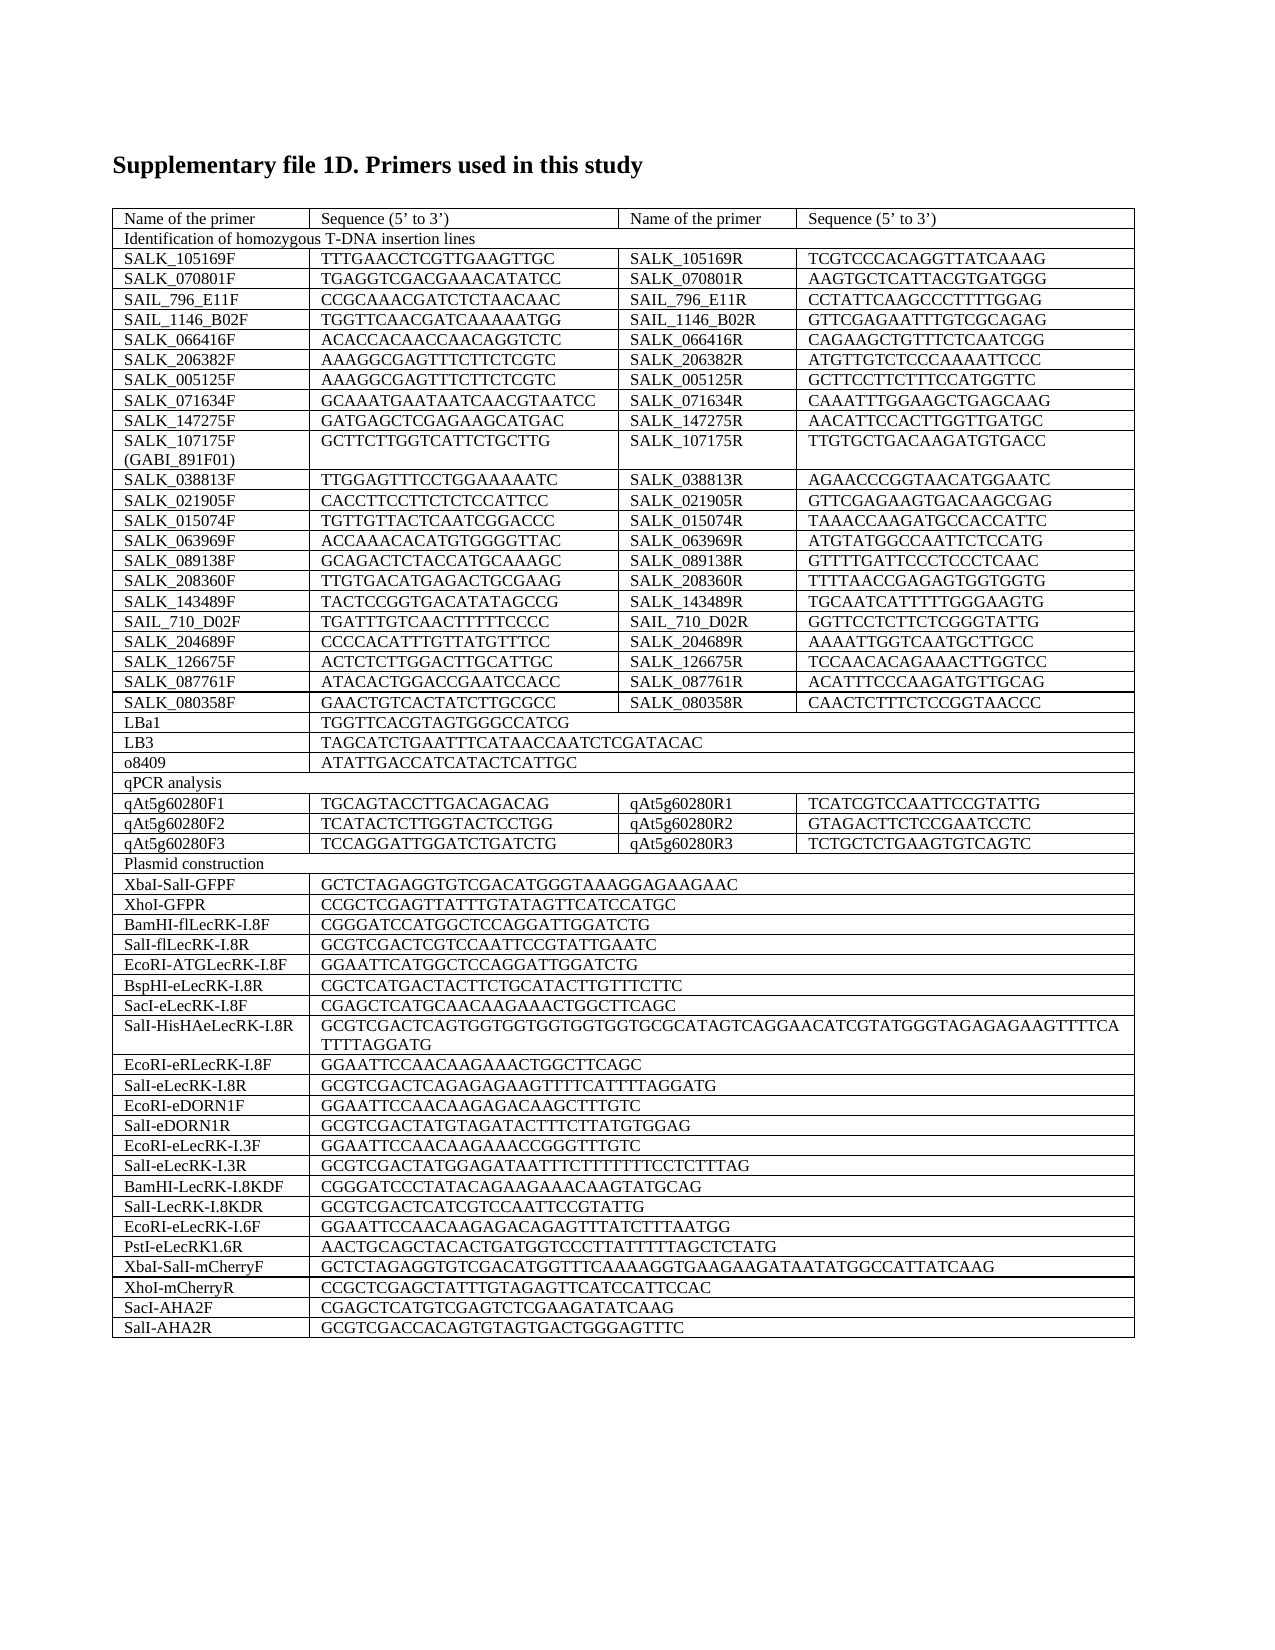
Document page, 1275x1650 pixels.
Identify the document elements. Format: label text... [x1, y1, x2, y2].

table_cell SAIL_1146_B02R [619, 310, 796, 329]
table_cell CCTATTCAAGCCCTTTTGGAG [797, 289, 1134, 308]
table_cell CGGGATCCCTATACAGAAGAAACAAGTATGCAG [310, 1176, 1134, 1196]
table_cell CCGCTCGAGCTATTTGTAGAGTTCATCCATTCCAC [310, 1278, 1134, 1297]
table_cell GTTTTGATTCCCTCCCTCAAC [797, 551, 1134, 570]
table_cell SALK_147275F [113, 411, 309, 430]
table_header Sequence (5’ to 3’) [797, 209, 1134, 228]
table_cell AAAGGCGAGTTTCTTCTCGTC [310, 350, 618, 369]
table_cell XhoI-GFPR [113, 895, 309, 914]
table_cell TGCAGTACCTTGACAGACAG [310, 794, 618, 813]
table_cell SALK_126675R [619, 652, 796, 671]
table_cell SalI-flLecRK-I.8R [113, 935, 309, 954]
table_cell EcoRI-eRLecRK-I.8F [113, 1055, 309, 1074]
table_cell ACCAAACACATGTGGGGTTAC [310, 531, 618, 550]
table_cell SALK_208360F [113, 571, 309, 590]
table_cell TTTTAACCGAGAGTGGTGGTG [797, 571, 1134, 590]
table_cell SALK_107175F (GABI_891F01) [113, 431, 309, 469]
table_cell SacI-AHA2F [113, 1298, 309, 1317]
table_cell CCGCTCGAGTTATTTGTATAGTTCATCCATGC [310, 895, 1134, 914]
table_cell TGCAATCATTTTTGGGAAGTG [797, 591, 1134, 611]
table_cell qPCR analysis [113, 773, 1134, 792]
table_cell SALK_021905F [113, 490, 309, 509]
table_cell ACACCACAACCAACAGGTCTC [310, 330, 618, 349]
table_cell SALK_105169R [619, 249, 796, 268]
table_cell SalI-AHA2R [113, 1318, 309, 1337]
table_cell TGTTGTTACTCAATCGGACCC [310, 511, 618, 530]
table_cell GCTCTAGAGGTGTCGACATGGTTTCAAAAGGTGAAGAAGATAATATGGCCATTATCAAG [310, 1257, 1134, 1276]
table_cell SalI-eDORN1R [113, 1116, 309, 1135]
table_cell BspHI-eLecRK-I.8R [113, 975, 309, 994]
table_cell TCATACTCTTGGTACTCCTGG [310, 814, 618, 833]
table_cell XbaI-SalI-mCherryF [113, 1257, 309, 1276]
table_cell GCGTCGACTCAGAGAGAAGTTTTCATTTTAGGATG [310, 1075, 1134, 1094]
table_cell SALK_066416R [619, 330, 796, 349]
table_cell SALK_071634R [619, 390, 796, 409]
table_cell CGCTCATGACTACTTCTGCATACTTGTTTCTTC [310, 975, 1134, 994]
table_cell AACATTCCACTTGGTTGATGC [797, 411, 1134, 430]
table_cell qAt5g60280F1 [113, 794, 309, 813]
table_cell TAGCATCTGAATTTCATAACCAATCTCGATACAC [310, 733, 1134, 752]
table_cell SALK_080358F [113, 693, 309, 712]
table_cell qAt5g60280R1 [619, 794, 796, 813]
table_header Name of the primer [619, 209, 796, 228]
table_cell TTGTGACATGAGACTGCGAAG [310, 571, 618, 590]
table_cell TCGTCCCACAGGTTATCAAAG [797, 249, 1134, 268]
table_cell GGAATTCATGGCTCCAGGATTGGATCTG [310, 955, 1134, 974]
table_cell TTTGAACCTCGTTGAAGTTGC [310, 249, 618, 268]
table_header Sequence (5’ to 3’) [310, 209, 618, 228]
table_cell ATGTTGTCTCCCAAAATTCCC [797, 350, 1134, 369]
table_cell AGAACCCGGTAACATGGAATC [797, 470, 1134, 489]
table_cell GCGTCGACTCGTCCAATTCCGTATTGAATC [310, 935, 1134, 954]
table_cell o8409 [113, 753, 309, 772]
table_cell GATGAGCTCGAGAAGCATGAC [310, 411, 618, 430]
table_cell Plasmid construction [113, 854, 1134, 873]
table_cell qAt5g60280F2 [113, 814, 309, 833]
table_cell SALK_089138F [113, 551, 309, 570]
table_cell SALK_126675F [113, 652, 309, 671]
table_cell GCGTCGACTATGGAGATAATTTCTTTTTTTCCTCTTTAG [310, 1156, 1134, 1175]
text Supplementary file 1D. Primers used in this study [112, 150, 1162, 179]
table_cell TCCAGGATTGGATCTGATCTG [310, 834, 618, 853]
table_cell SALK_105169F [113, 249, 309, 268]
table_cell AACTGCAGCTACACTGATGGTCCCTTATTTTTAGCTCTATG [310, 1237, 1134, 1256]
table_cell SAIL_710_D02F [113, 612, 309, 631]
table_cell SALK_063969F [113, 531, 309, 550]
table_cell GTTCGAGAATTTGTCGCAGAG [797, 310, 1134, 329]
table_cell SalI-eLecRK-I.3R [113, 1156, 309, 1175]
table_cell SALK_070801R [619, 269, 796, 288]
table_cell LBa1 [113, 713, 309, 732]
table_cell SALK_015074R [619, 511, 796, 530]
table_cell CCCCACATTTGTTATGTTTCC [310, 632, 618, 651]
table_cell ACTCTCTTGGACTTGCATTGC [310, 652, 618, 671]
table_cell GCTCTAGAGGTGTCGACATGGGTAAAGGAGAAGAAC [310, 874, 1134, 893]
table_cell SALK_080358R [619, 693, 796, 712]
table_cell TGGTTCACGTAGTGGGCCATCG [310, 713, 1134, 732]
table_cell SAIL_796_E11R [619, 289, 796, 308]
table_cell SAIL_1146_B02F [113, 310, 309, 329]
table_cell AAAGGCGAGTTTCTTCTCGTC [310, 370, 618, 389]
table_cell SALK_015074F [113, 511, 309, 530]
table_cell SALK_204689F [113, 632, 309, 651]
table_cell SALK_208360R [619, 571, 796, 590]
table_cell GGAATTCCAACAAGAAACCGGGTTTGTC [310, 1136, 1134, 1155]
table_cell SALK_204689R [619, 632, 796, 651]
table_cell AAGTGCTCATTACGTGATGGG [797, 269, 1134, 288]
table_cell GCAGACTCTACCATGCAAAGC [310, 551, 618, 570]
table_cell CACCTTCCTTCTCTCCATTCC [310, 490, 618, 509]
table_cell CGAGCTCATGCAACAAGAAACTGGCTTCAGC [310, 996, 1134, 1015]
table_cell SALK_021905R [619, 490, 796, 509]
table_cell SalI-HisHAeLecRK-I.8R [113, 1016, 309, 1054]
table_cell GCTTCCTTCTTTCCATGGTTC [797, 370, 1134, 389]
table_cell GTAGACTTCTCCGAATCCTC [797, 814, 1134, 833]
table_cell SALK_038813F [113, 470, 309, 489]
table_cell TTGGAGTTTCCTGGAAAAATC [310, 470, 618, 489]
table_cell ATGTATGGCCAATTCTCCATG [797, 531, 1134, 550]
table_cell SALK_005125R [619, 370, 796, 389]
table_cell XhoI-mCherryR [113, 1278, 309, 1297]
table_cell SALK_063969R [619, 531, 796, 550]
table_cell GCTTCTTGGTCATTCTGCTTG [310, 431, 618, 469]
table_cell CAAATTTGGAAGCTGAGCAAG [797, 390, 1134, 409]
table_cell SacI-eLecRK-I.8F [113, 996, 309, 1015]
table_cell EcoRI-ATGLecRK-I.8F [113, 955, 309, 974]
table_cell ATATTGACCATCATACTCATTGC [310, 753, 1134, 772]
table_cell LB3 [113, 733, 309, 752]
table_cell ATACACTGGACCGAATCCACC [310, 672, 618, 691]
table_cell SALK_071634F [113, 390, 309, 409]
table_cell SALK_070801F [113, 269, 309, 288]
table_cell SALK_005125F [113, 370, 309, 389]
table_cell EcoRI-eLecRK-I.6F [113, 1217, 309, 1236]
table_cell SALK_038813R [619, 470, 796, 489]
table_cell TCATCGTCCAATTCCGTATTG [797, 794, 1134, 813]
table_cell CAGAAGCTGTTTCTCAATCGG [797, 330, 1134, 349]
table_cell SALK_206382R [619, 350, 796, 369]
table_cell GAACTGTCACTATCTTGCGCC [310, 693, 618, 712]
table_cell SALK_206382F [113, 350, 309, 369]
table_cell SAIL_796_E11F [113, 289, 309, 308]
table_cell TGATTTGTCAACTTTTTCCCC [310, 612, 618, 631]
table_cell GGAATTCCAACAAGAGACAAGCTTTGTC [310, 1096, 1134, 1115]
table_cell CAACTCTTTCTCCGGTAACCC [797, 693, 1134, 712]
table_cell GGAATTCCAACAAGAAACTGGCTTCAGC [310, 1055, 1134, 1074]
table_cell PstI-eLecRK1.6R [113, 1237, 309, 1256]
table_header Name of the primer [113, 209, 309, 228]
table_cell SALK_087761F [113, 672, 309, 691]
table_cell GGTTCCTCTTCTCGGGTATTG [797, 612, 1134, 631]
table_cell SALK_066416F [113, 330, 309, 349]
table_cell GCGTCGACTCATCGTCCAATTCCGTATTG [310, 1197, 1134, 1216]
table_cell EcoRI-eDORN1F [113, 1096, 309, 1115]
table_cell TTGTGCTGACAAGATGTGACC [797, 431, 1134, 469]
table_cell TCTGCTCTGAAGTGTCAGTC [797, 834, 1134, 853]
table_cell CGAGCTCATGTCGAGTCTCGAAGATATCAAG [310, 1298, 1134, 1317]
table_cell SALK_143489F [113, 591, 309, 611]
table_cell SALK_107175R [619, 431, 796, 469]
table_cell ACATTTCCCAAGATGTTGCAG [797, 672, 1134, 691]
table_cell GCGTCGACTATGTAGATACTTTCTTATGTGGAG [310, 1116, 1134, 1135]
table_cell qAt5g60280R3 [619, 834, 796, 853]
table_cell EcoRI-eLecRK-I.3F [113, 1136, 309, 1155]
table_cell GCGTCGACTCAGTGGTGGTGGTGGTGGTGCGCATAGTCAGGAACATCGTATGGGTAGAGAGAAGTTTTCATTTTAGGATG [310, 1016, 1134, 1054]
table_cell TCCAACACAGAAACTTGGTCC [797, 652, 1134, 671]
table_cell SAIL_710_D02R [619, 612, 796, 631]
table_cell XbaI-SalI-GFPF [113, 874, 309, 893]
table_cell AAAATTGGTCAATGCTTGCC [797, 632, 1134, 651]
table_cell GGAATTCCAACAAGAGACAGAGTTTATCTTTAATGG [310, 1217, 1134, 1236]
table_cell CGGGATCCATGGCTCCAGGATTGGATCTG [310, 915, 1134, 934]
table_cell qAt5g60280R2 [619, 814, 796, 833]
table_cell GCGTCGACCACAGTGTAGTGACTGGGAGTTTC [310, 1318, 1134, 1337]
table_cell qAt5g60280F3 [113, 834, 309, 853]
table_cell SALK_147275R [619, 411, 796, 430]
table_cell GCAAATGAATAATCAACGTAATCC [310, 390, 618, 409]
table_cell SALK_089138R [619, 551, 796, 570]
table_cell Identification of homozygous T-DNA insertion lines [113, 229, 1134, 248]
table_cell SalI-LecRK-I.8KDR [113, 1197, 309, 1216]
table_cell CCGCAAACGATCTCTAACAAC [310, 289, 618, 308]
table_cell GTTCGAGAAGTGACAAGCGAG [797, 490, 1134, 509]
table_cell SALK_087761R [619, 672, 796, 691]
table_cell SalI-eLecRK-I.8R [113, 1075, 309, 1094]
table_cell TGGTTCAACGATCAAAAATGG [310, 310, 618, 329]
table_cell BamHI-LecRK-I.8KDF [113, 1176, 309, 1196]
table_cell SALK_143489R [619, 591, 796, 611]
table_cell BamHI-flLecRK-I.8F [113, 915, 309, 934]
table_cell TGAGGTCGACGAAACATATCC [310, 269, 618, 288]
table_cell TACTCCGGTGACATATAGCCG [310, 591, 618, 611]
table_cell TAAACCAAGATGCCACCATTC [797, 511, 1134, 530]
